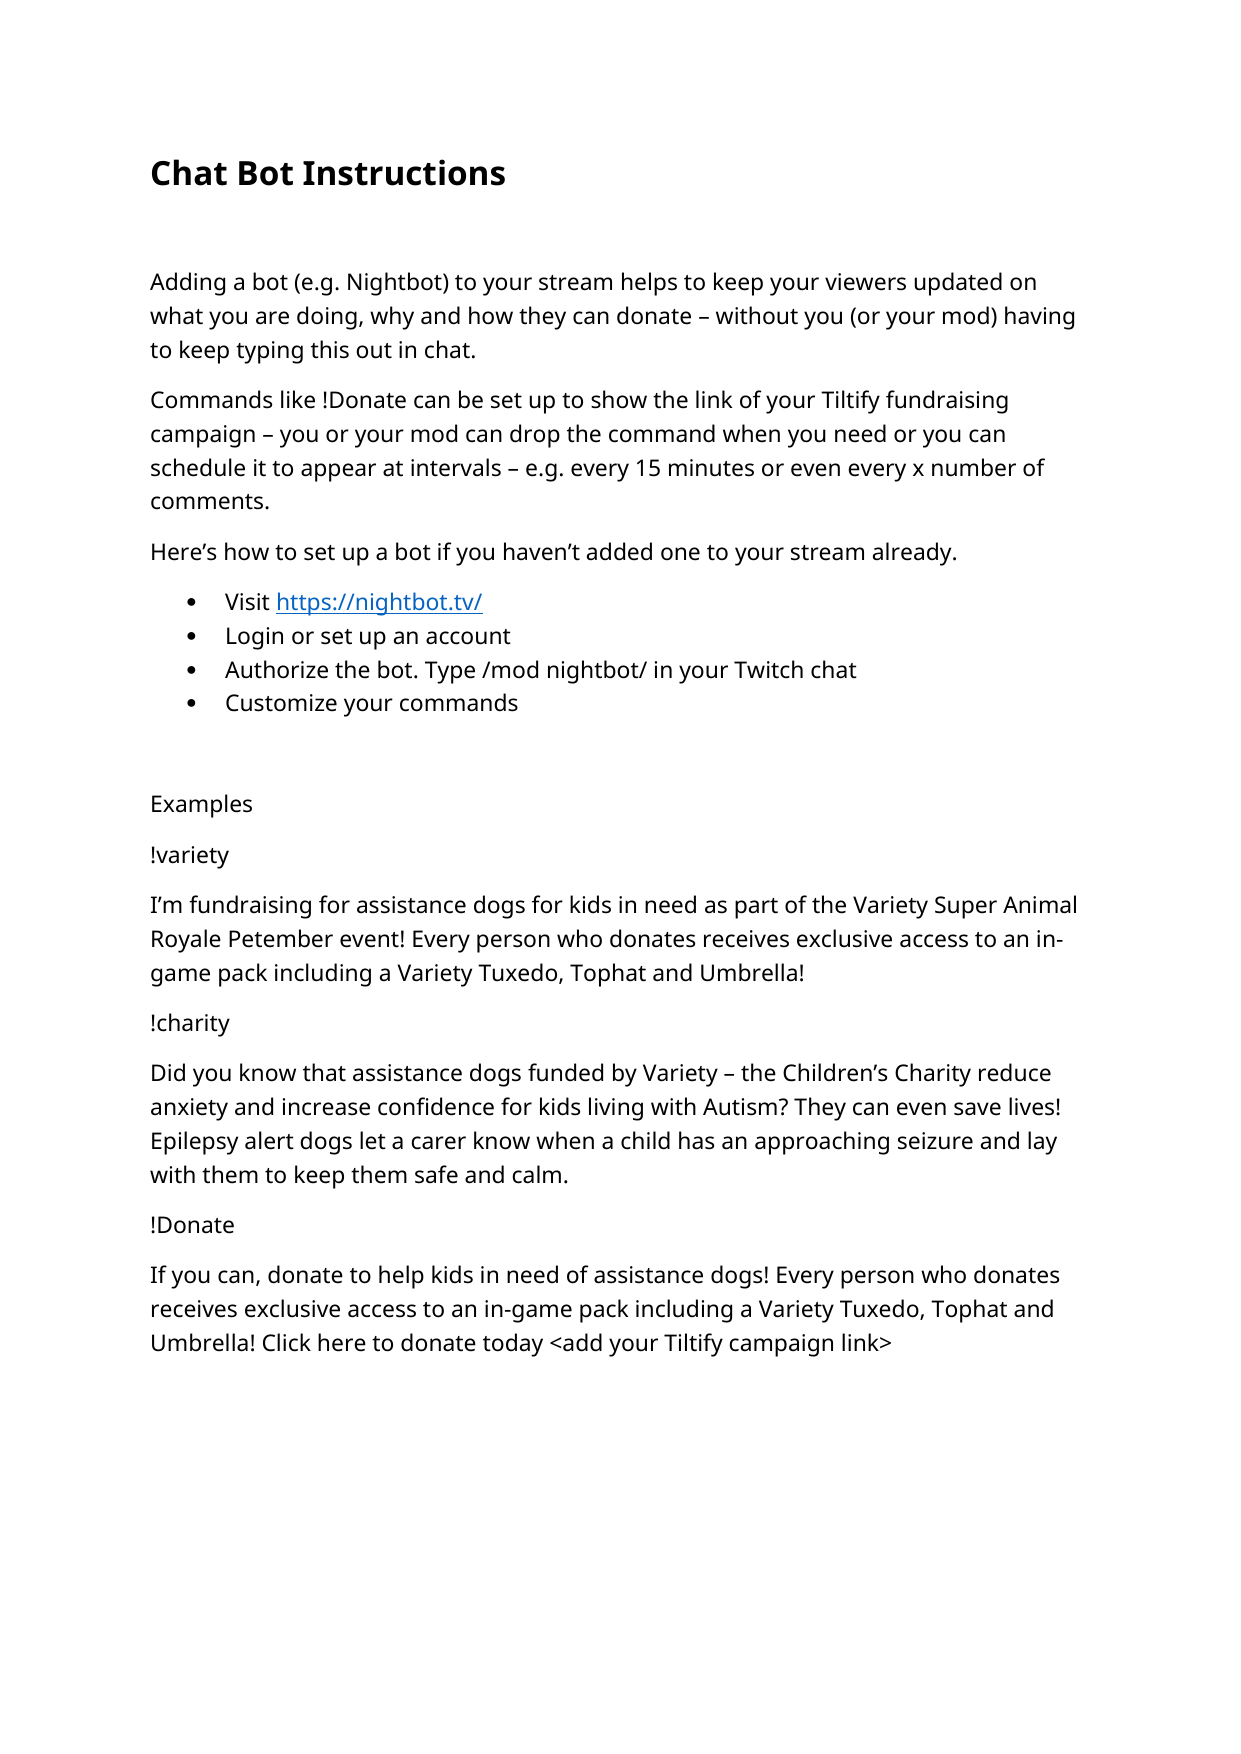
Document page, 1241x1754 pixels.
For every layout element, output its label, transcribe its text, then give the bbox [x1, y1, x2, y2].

text !Donate [150, 1209, 1090, 1240]
text Here’s how to set up a bot if you haven’t added one to your stream already. [150, 536, 1090, 567]
text Adding a bot (e.g. Nightbot) to your stream helps to keep your viewers updated on what you are doing, why and how they can donate – without you (or your mod) having to keep typing this out in chat. [150, 266, 1090, 365]
text !charity [150, 1007, 1090, 1038]
list Login or set up an account [187, 620, 1090, 651]
text Commands like !Donate can be set up to show the link of your Tiltify fundraising campaign – you or your mod can drop the command when you need or you can schedule it to appear at intervals – e.g. every 15 minutes or even every x number of comments. [150, 384, 1090, 516]
text Did you know that assistance dogs funded by Variety – the Children’s Charity reduce anxiety and increase confidence for kids living with Autism? They can even save lives! Epilepsy alert dogs let a carer know when a child has an approaching seizure and lay with them to keep them safe and calm. [150, 1057, 1090, 1190]
list Customize your commands [187, 687, 1090, 718]
text If you can, donate to help kids in need of assistance dogs! Every person who donates receives exclusive access to an in-game pack including a Variety Tuxedo, Tophat and Umbrella! Click here to donate today <add your Tiltify campaign link> [150, 1259, 1090, 1358]
list Authorize the bot. Type /mod nightbot/ in your Twitch chat [187, 653, 1090, 685]
list Visit https://nightbot.tv/ [187, 586, 1090, 617]
text !variety [150, 838, 1090, 870]
text Chat Bot Instructions [150, 150, 1090, 195]
text I’m fundraising for assistance dogs for kids in need as part of the Variety Super Animal Royale Petember event! Every person who donates receives exclusive access to an in-game pack including a Variety Tuxedo, Tophat and Umbrella! [150, 889, 1090, 988]
text Examples [150, 788, 1090, 819]
